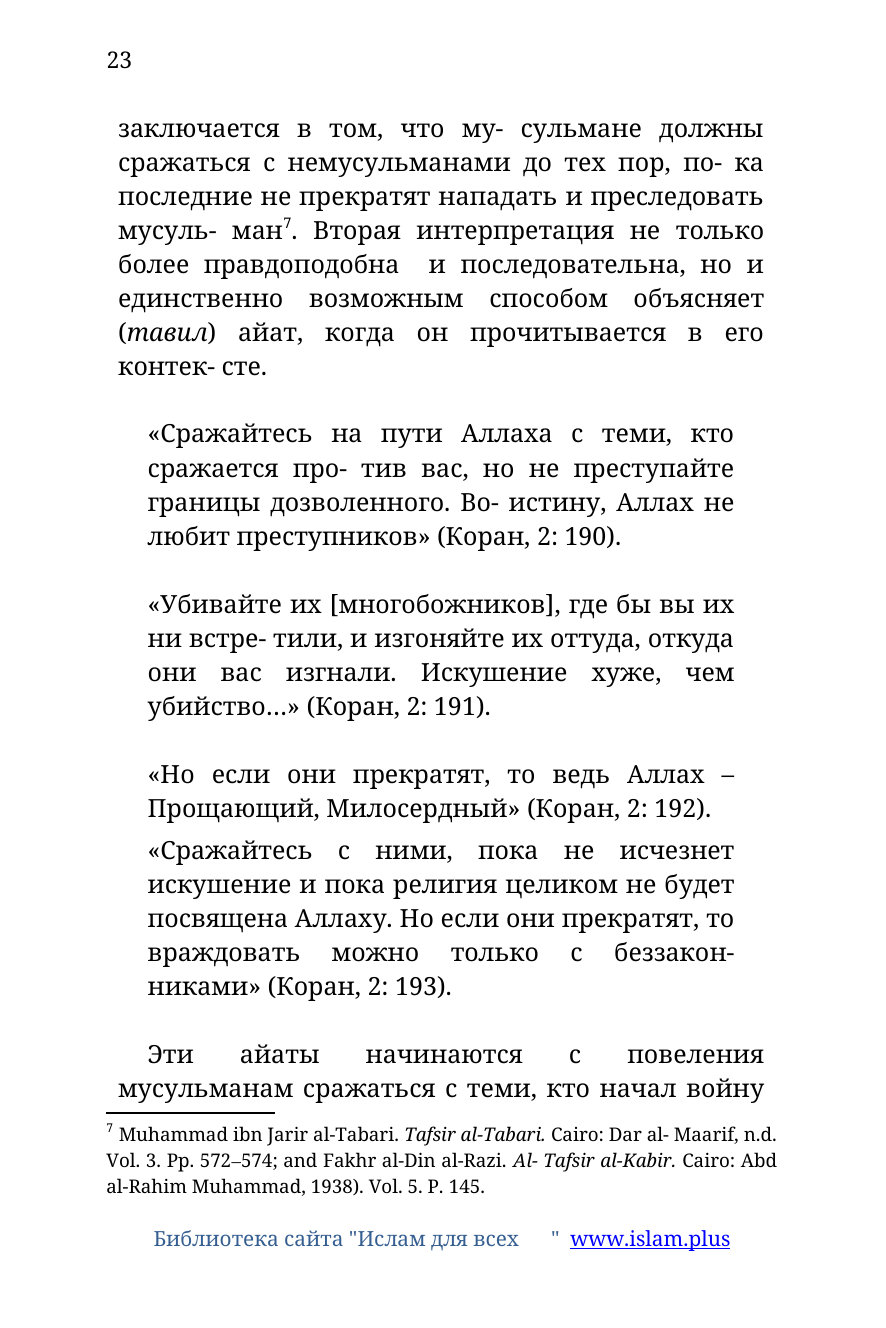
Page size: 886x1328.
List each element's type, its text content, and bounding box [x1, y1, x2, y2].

text «Но если они прекратят, то ведь Аллах – Прощающий, Милосердный» (Коран, 2: 192). [147, 757, 735, 825]
text «Убивайте их [многобожников], где бы вы их ни встре- тили, и изгоняйте их оттуда, откуда они вас изгнали. Искушение хуже, чем убийство…» (Коран, 2: 191). [147, 586, 735, 723]
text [118, 110, 764, 383]
text «Сражайтесь на пути Аллаха с теми, кто сражается про- тив вас, но не преступайте границы дозволенного. Во- истину, Аллах не любит преступников» (Коран, 2: 190). [147, 416, 735, 552]
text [118, 1036, 764, 1104]
text «Сражайтесь с ними, пока не исчезнет искушение и пока религия целиком не будет посвящена Аллаху. Но если они прекратят, то враждовать можно только с беззакон- никами» (Коран, 2: 193). [147, 832, 735, 1003]
